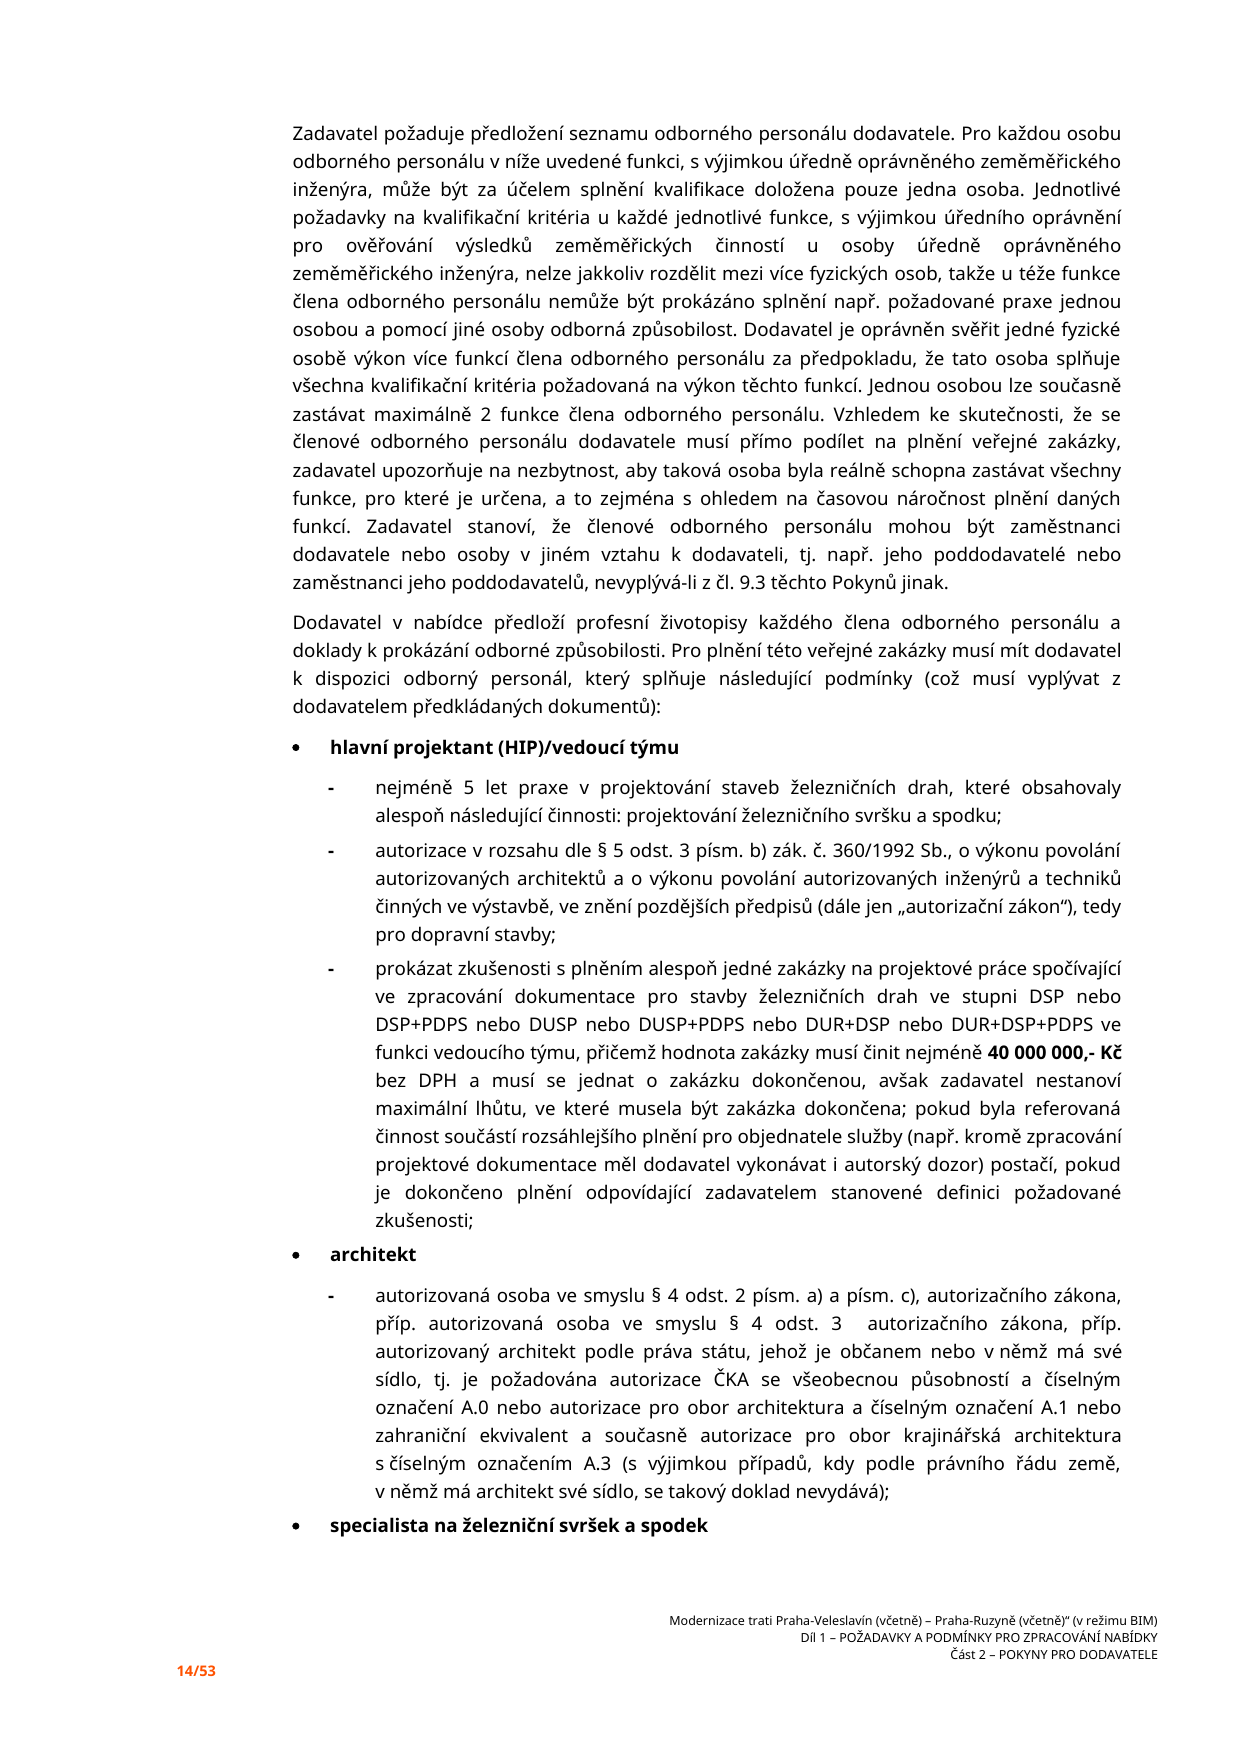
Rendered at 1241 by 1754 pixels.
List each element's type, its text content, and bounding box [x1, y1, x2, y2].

text nejméně 5 let praxe v projektování staveb železničních drah, které obsahovaly alespoň následující činnosti: projektování železničního svršku a spodku; [328, 774, 1122, 828]
list specialista na železniční svršek a spodek [292, 1513, 1122, 1538]
text autorizovaná osoba ve smyslu § 4 odst. 2 písm. a) a písm. c), autorizačního zákona, příp. autorizovaná osoba ve smyslu § 4 odst. 3 autorizačního zákona, příp. autorizovaný architekt podle práva státu, jehož je občanem nebo v němž má své sídlo, tj. je požadována autorizace ČKA se všeobecnou působností a číselným označení A.0 nebo autorizace pro obor architektura a číselným označení A.1 nebo zahraniční ekvivalent a současně autorizace pro obor krajinářská architektura s číselným označením A.3 (s výjimkou případů, kdy podle právního řádu země, v němž má architekt své sídlo, se takový doklad nevydává); [328, 1282, 1122, 1504]
text Zadavatel požaduje předložení seznamu odborného personálu dodavatele. Pro každou osobu odborného personálu v níže uvedené funkci, s výjimkou úředně oprávněného zeměměřického inženýra, může být za účelem splnění kvalifikace doložena pouze jedna osoba. Jednotlivé požadavky na kvalifikační kritéria u každé jednotlivé funkce, s výjimkou úředního oprávnění pro ověřování výsledků zeměměřických činností u osoby úředně oprávněného zeměměřického inženýra, nelze jakkoliv rozdělit mezi více fyzických osob, takže u téže funkce člena odborného personálu nemůže být prokázáno splnění např. požadované praxe jednou osobou a pomocí jiné osoby odborná způsobilost. Dodavatel je oprávněn svěřit jedné fyzické osobě výkon více funkcí člena odborného personálu za předpokladu, že tato osoba splňuje všechna kvalifikační kritéria požadovaná na výkon těchto funkcí. Jednou osobou lze současně zastávat maximálně 2 funkce člena odborného personálu. Vzhledem ke skutečnosti, že se členové odborného personálu dodavatele musí přímo podílet na plnění veřejné zakázky, zadavatel upozorňuje na nezbytnost, aby taková osoba byla reálně schopna zastávat všechny funkce, pro které je určena, a to zejména s ohledem na časovou náročnost plnění daných funkcí. Zadavatel stanoví, že členové odborného personálu mohou být zaměstnanci dodavatele nebo osoby v jiném vztahu k dodavateli, tj. např. jeho poddodavatelé nebo zaměstnanci jeho poddodavatelů, nevyplývá-li z čl. 9.3 těchto Pokynů jinak. [292, 121, 1122, 594]
text prokázat zkušenosti s plněním alespoň jedné zakázky na projektové práce spočívající ve zpracování dokumentace pro stavby železničních drah ve stupni DSP nebo DSP+PDPS nebo DUSP nebo DUSP+PDPS nebo DUR+DSP nebo DUR+DSP+PDPS ve funkci vedoucího týmu, přičemž hodnota zakázky musí činit nejméně 40 000 000,- Kč bez DPH a musí se jednat o zakázku dokončenou, avšak zadavatel nestanoví maximální lhůtu, ve které musela být zakázka dokončena; pokud byla referovaná činnost součástí rozsáhlejšího plnění pro objednatele služby (např. kromě zpracování projektové dokumentace měl dodavatel vykonávat i autorský dozor) postačí, pokud je dokončeno plnění odpovídající zadavatelem stanovené definici požadované zkušenosti; [328, 955, 1122, 1233]
list hlavní projektant (HIP)/vedoucí týmu [292, 734, 1122, 759]
list architekt [292, 1242, 1122, 1267]
text Dodavatel v nabídce předloží profesní životopisy každého člena odborného personálu a doklady k prokázání odborné způsobilosti. Pro plnění této veřejné zakázky musí mít dodavatel k dispozici odborný personál, který splňuje následující podmínky (což musí vyplývat z dodavatelem předkládaných dokumentů): [292, 609, 1122, 719]
text autorizace v rozsahu dle § 5 odst. 3 písm. b) zák. č. 360/1992 Sb., o výkonu povolání autorizovaných architektů a o výkonu povolání autorizovaných inženýrů a techniků činných ve výstavbě, ve znění pozdějších předpisů (dále jen „autorizační zákon“), tedy pro dopravní stavby; [328, 837, 1122, 946]
